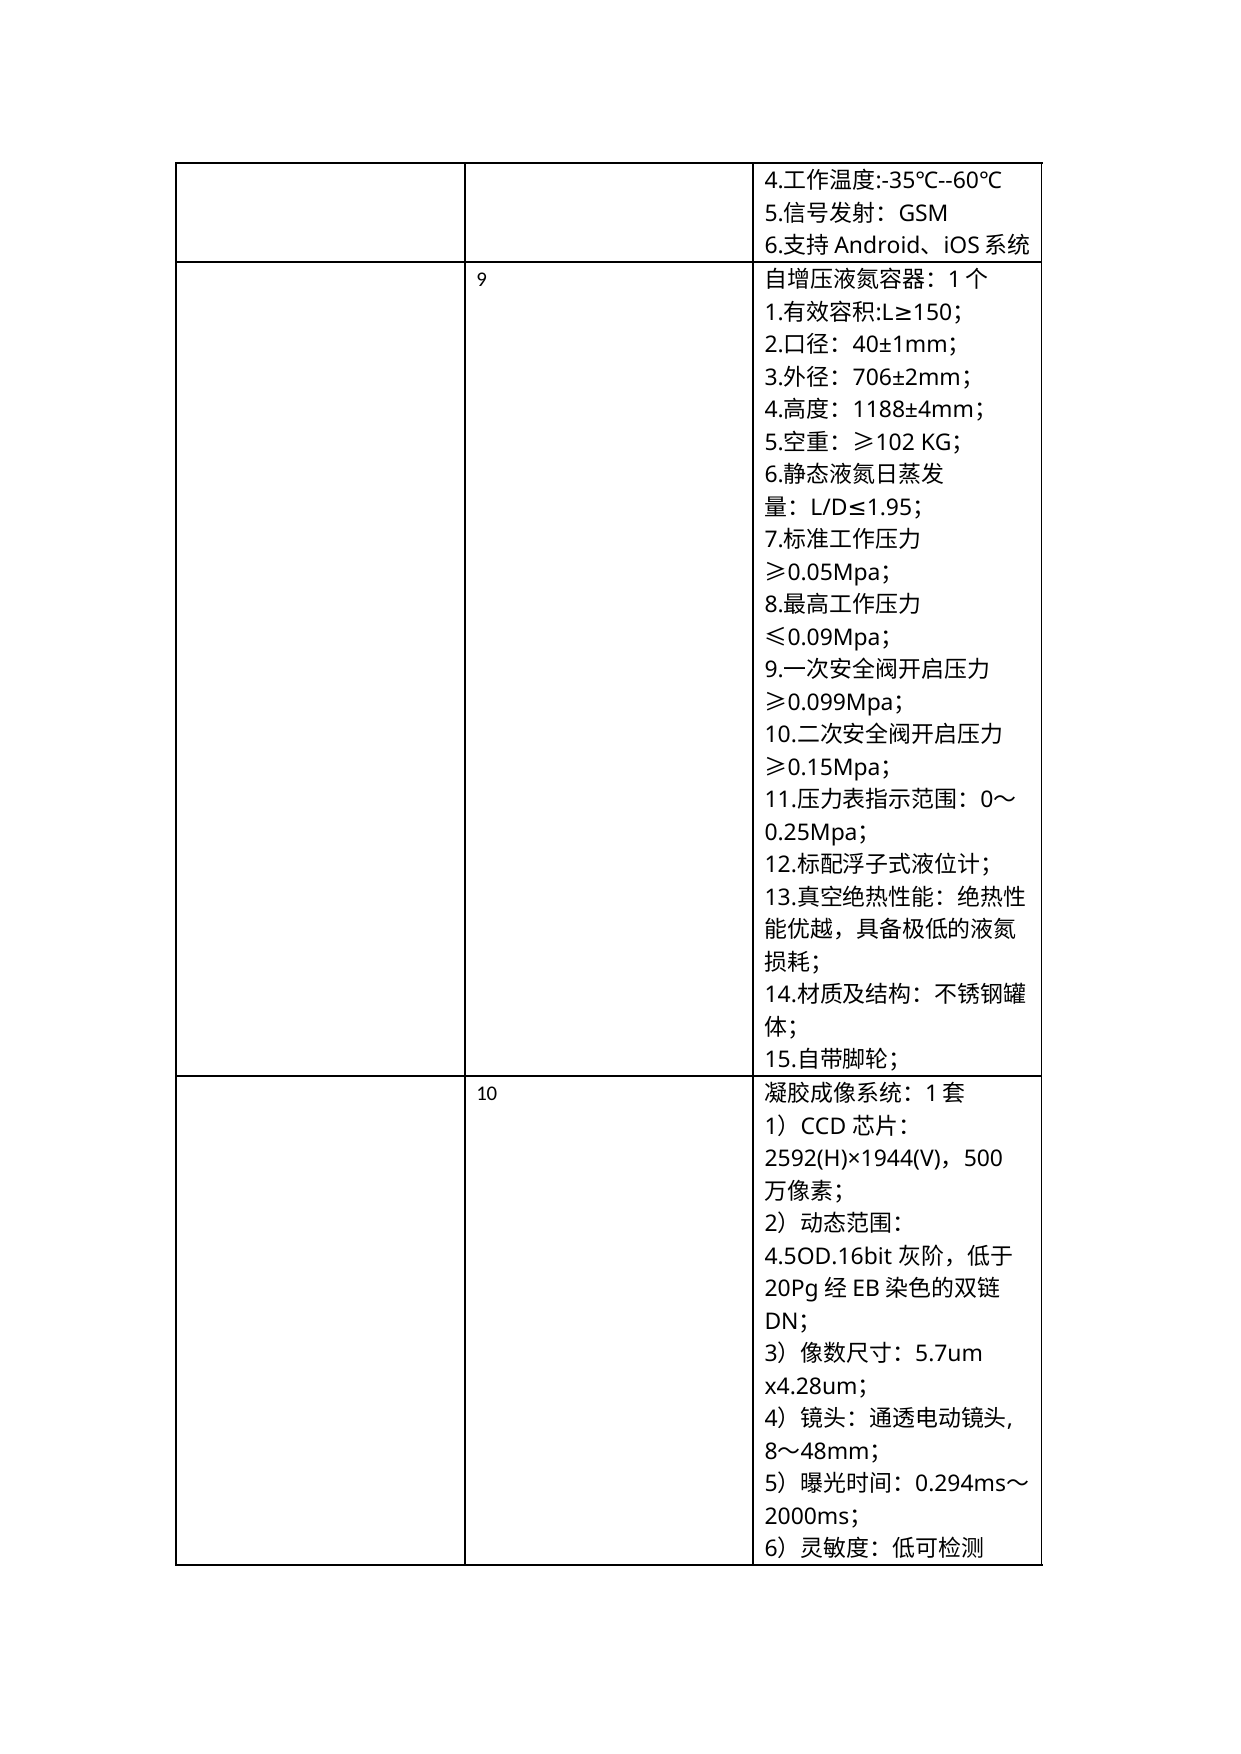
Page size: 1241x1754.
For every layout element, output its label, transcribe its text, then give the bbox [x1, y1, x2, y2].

table_cell 10 [466, 1077, 752, 1564]
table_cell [754, 1077, 1041, 1564]
table_cell [177, 263, 464, 1075]
table_cell 8 [466, 164, 752, 261]
table_cell [177, 164, 464, 261]
table_cell 9 [466, 263, 752, 1075]
table_cell 自增压液氮容器：1个 1.有效容积:L≥150； 2.口径：40±1mm； 3.外径：706±2mm； 4.高度：1188±4mm； 5.空重：≥102 KG； 6.静态液氮日蒸发量：L/D≤1.95； 7.标准工作压力≥0.05Mpa； 8.最高工作压力≤0.09Mpa； 9.一次安全阀开启压力≥0.099Mpa； 10.二次安全阀开启压力≥0.15Mpa； 11.压力表指示范围：0～0.25Mpa； 12.标配浮子式液位计； 13.真空绝热性能：绝热性能优越，具备极低的液氮损耗； 14.材质及结构：不锈钢罐体； 15.自带脚轮； [754, 263, 1041, 1075]
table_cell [754, 164, 1041, 261]
table_cell [177, 1077, 464, 1564]
